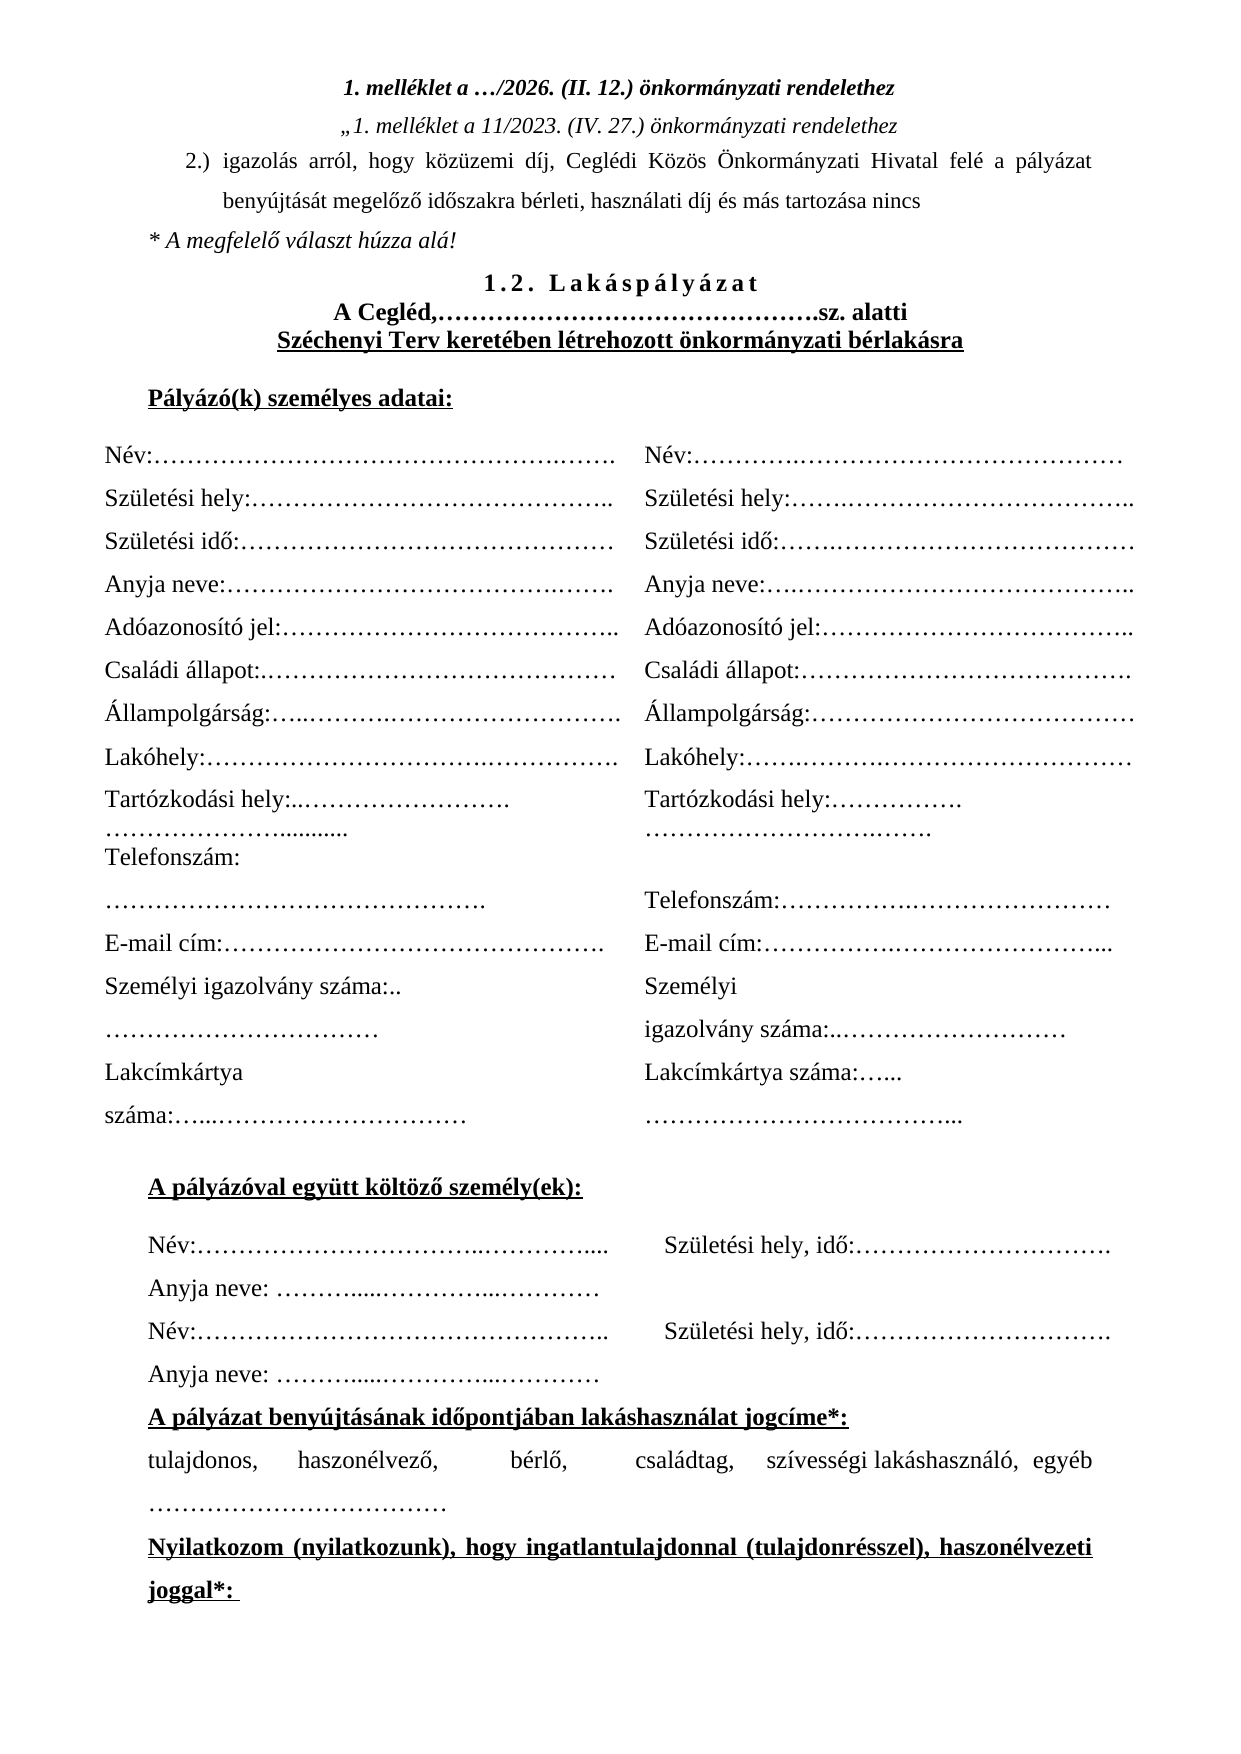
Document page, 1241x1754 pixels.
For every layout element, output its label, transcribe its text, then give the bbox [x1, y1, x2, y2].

text 1.2. Lakáspályázat [148, 268, 1093, 297]
text Anyja neve: ……….....…………...………… [148, 1273, 1114, 1302]
table_cell Lakóhely:…….……….………………………… [633, 742, 1147, 784]
table_cell Személyi igazolvány száma:..…………………………… [93, 971, 633, 1057]
table_header Név:………………………………………….……. [93, 440, 633, 483]
table_cell Születési hely:…………………………………….. [93, 484, 633, 526]
table_cell Anyja neve:….………………………………….. [633, 570, 1147, 612]
table_cell Anyja neve:………………………………….……. [93, 570, 633, 612]
text Nyilatkozom (nyilatkozunk), hogy ingatlantulajdonnal (tulajdonrésszel), haszonélvezeti joggal*: [148, 1532, 1093, 1557]
text A pályázat benyújtásának időpontjában lakáshasználat jogcíme*: [148, 1402, 1093, 1431]
table_cell E-mail cím:………………………………………. [93, 928, 633, 971]
text Széchenyi Terv keretében létrehozott önkormányzati bérlakásra [148, 325, 1093, 354]
table_cell Családi állapot:…………………………………. [633, 656, 1147, 698]
text A Cegléd,……………………………………….sz. alatti [148, 297, 1093, 325]
table_header Név:………….………………………………… [633, 440, 1147, 483]
table_cell Állampolgárság:…..……….………………………. [93, 699, 633, 742]
table_cell Telefonszám:…………….…………………… [633, 842, 1147, 928]
table_cell Lakcímkártya száma:…...………………………………... [633, 1058, 1147, 1143]
table_cell Családi állapot:.…………………………………… [93, 656, 633, 698]
table_cell Lakcímkártya száma:…...………………………… [93, 1058, 633, 1143]
table_cell Lakóhely:…………………………….……………. [93, 742, 633, 784]
table_cell Születési idő:…….……………………………… [633, 526, 1147, 569]
list igazolás arról, hogy közüzemi díj, Ceglédi Közös Önkormányzati Hivatal felé a pályázat benyújtását megelőző időszakra bérleti, használati díj és más tartozása nincs [185, 148, 1093, 213]
table_cell Személyi igazolvány száma:..……………………… [633, 971, 1147, 1057]
table_cell Születési idő:……………………………………… [93, 526, 633, 569]
text Anyja neve: ……….....…………...………… [148, 1359, 1114, 1388]
text Név:……………………………..………….... Születési hely, idő:…………………………. [148, 1230, 1114, 1258]
text tulajdonos, haszonélvező, bérlő, családtag, szívességi lakáshasználó, egyéb ……………………………… [148, 1445, 1093, 1517]
text Pályázó(k) személyes adatai: [148, 383, 1093, 412]
table_cell Adóazonosító jel:……………………………….. [633, 613, 1147, 656]
table_cell Telefonszám:………………………………………. [93, 842, 633, 928]
text A pályázóval együtt költöző személy(ek): [148, 1172, 1093, 1201]
text * A megfelelő választ húzza alá! [148, 227, 1093, 254]
table_cell Állampolgárság:………………………………… [633, 699, 1147, 742]
table_cell Adóazonosító jel:………………………………….. [93, 613, 633, 656]
table_cell Tartózkodási hely:…………….……………………….……. [633, 785, 1147, 842]
table_cell E-mail cím:…………….……………………... [633, 928, 1147, 971]
text Név:………………………………………….. Születési hely, idő:…………………………. [148, 1316, 1114, 1345]
text Nyilatkozom (nyilatkozunk), hogy ingatlantulajdonnal (tulajdonrésszel), haszonélvezeti joggal*: [148, 1558, 1093, 1603]
table_cell Tartózkodási hely:..…………………….…………………........... [93, 785, 633, 842]
table_cell Születési hely:…….…………………………….. [633, 484, 1147, 526]
